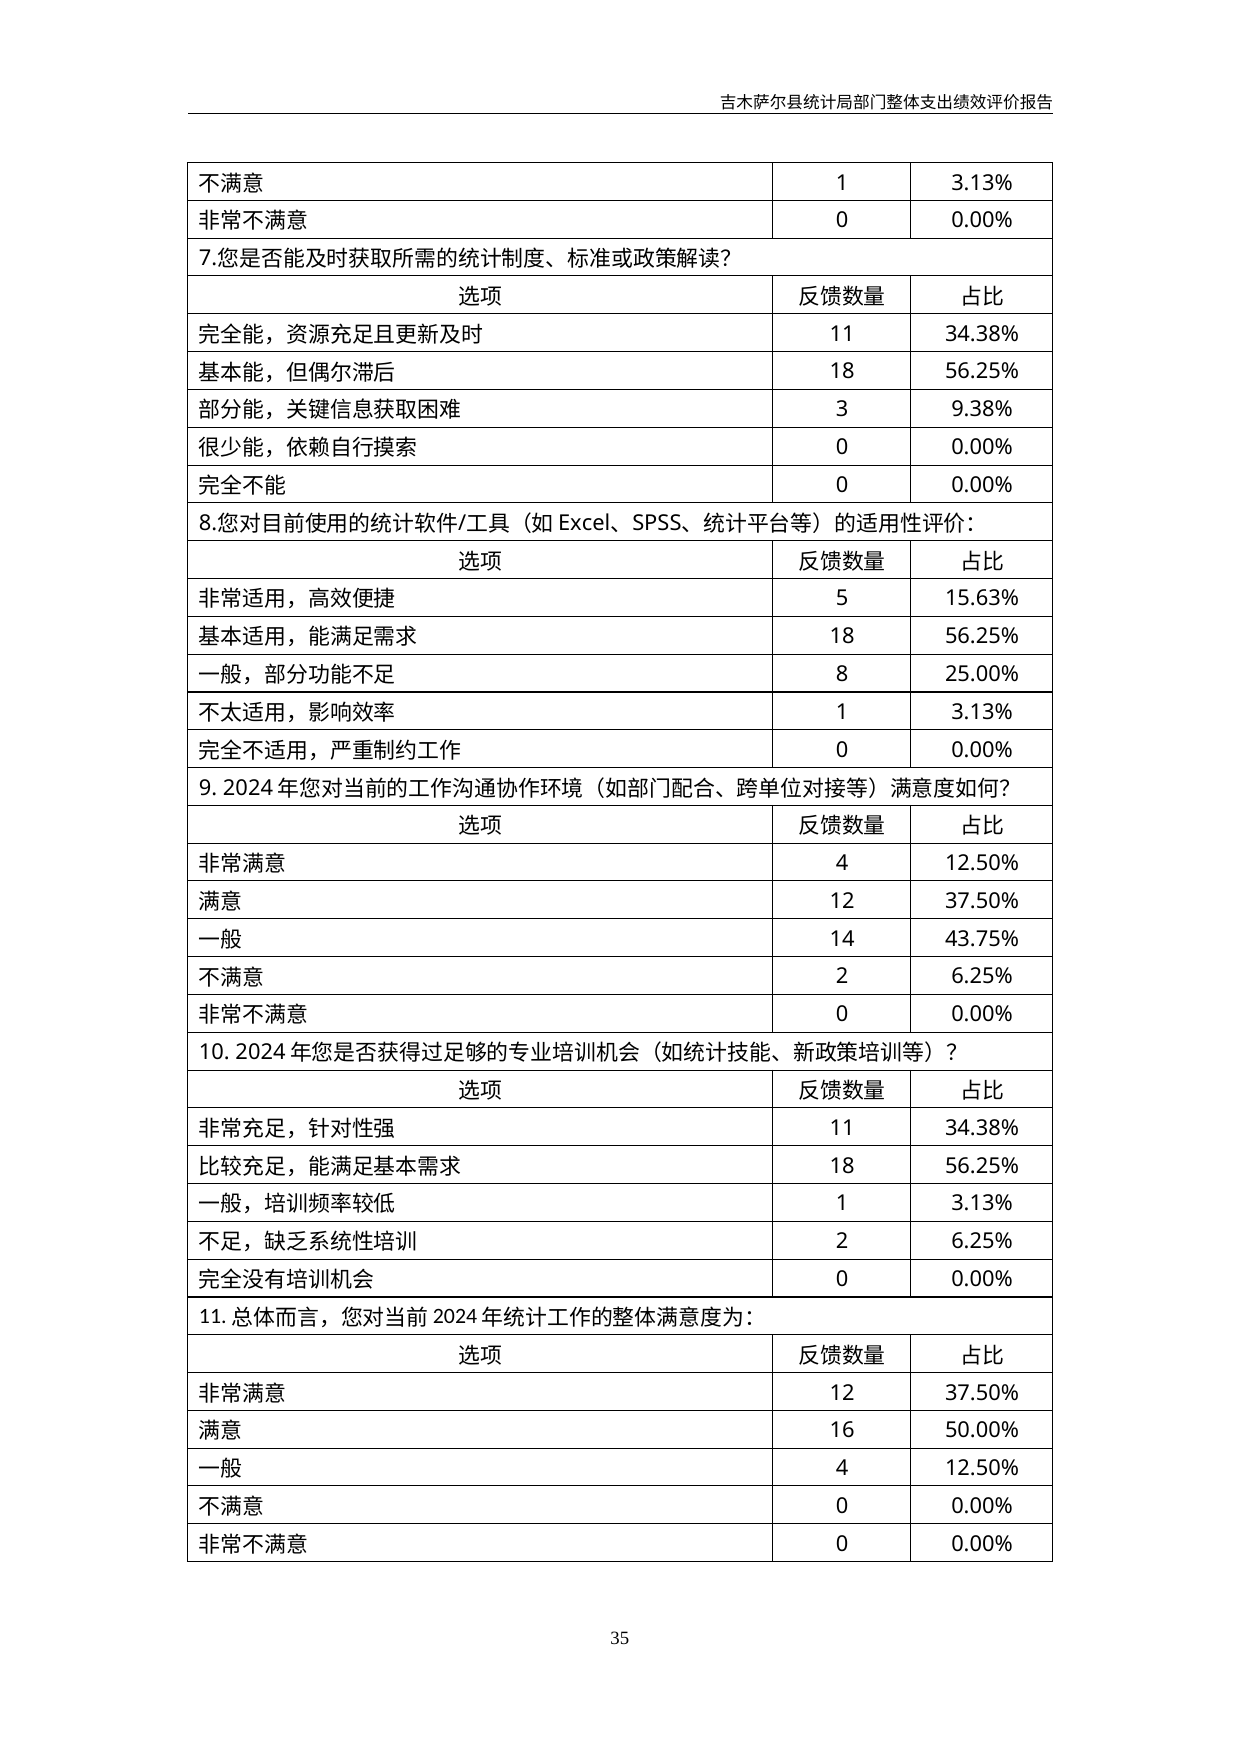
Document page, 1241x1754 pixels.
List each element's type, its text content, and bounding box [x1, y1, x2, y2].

table_cell 占比 [911, 276, 1052, 313]
table_cell 非常不满意 [188, 201, 772, 238]
table_cell 14 [773, 919, 910, 956]
table_cell 11. 总体而言，您对当前2024年统计工作的整体满意度为： [188, 1298, 1052, 1334]
table_cell 2 [773, 957, 910, 994]
table_cell 完全不适用，严重制约工作 [188, 730, 772, 767]
table_cell 0 [773, 995, 910, 1032]
table_cell 12 [773, 881, 910, 918]
table_cell 0.00% [911, 428, 1052, 464]
table_cell 12.50% [911, 844, 1052, 880]
table_cell 0.00% [911, 466, 1052, 502]
table_cell 比较充足，能满足基本需求 [188, 1146, 772, 1183]
table_cell 9.38% [911, 390, 1052, 427]
table_cell 0.00% [911, 730, 1052, 767]
table_cell 非常满意 [188, 1373, 772, 1410]
table_cell 反馈数量 [773, 1071, 910, 1107]
table_cell 非常充足，针对性强 [188, 1108, 772, 1145]
table_cell 不满意 [188, 1486, 772, 1523]
table_cell 1 [773, 163, 910, 200]
table_cell 15.63% [911, 579, 1052, 616]
table_cell 一般 [188, 919, 772, 956]
table_cell 满意 [188, 1411, 772, 1448]
table_cell 18 [773, 617, 910, 653]
table_cell 选项 [188, 541, 772, 578]
table_cell 部分能，关键信息获取困难 [188, 390, 772, 427]
table_cell 56.25% [911, 352, 1052, 389]
table_cell 11 [773, 314, 910, 351]
table_cell 占比 [911, 1071, 1052, 1107]
table_cell 12 [773, 1373, 910, 1410]
table_cell 0 [773, 1524, 910, 1561]
table_cell 0 [773, 201, 910, 238]
table_cell 0 [773, 466, 910, 502]
table_cell 一般 [188, 1449, 772, 1485]
table_cell 0 [773, 428, 910, 464]
table_cell 占比 [911, 806, 1052, 843]
table_cell 0 [773, 1486, 910, 1523]
table_cell 3 [773, 390, 910, 427]
table_cell 完全能，资源充足且更新及时 [188, 314, 772, 351]
table_cell 非常不满意 [188, 1524, 772, 1561]
table_cell 0.00% [911, 1524, 1052, 1561]
table_cell 37.50% [911, 1373, 1052, 1410]
table_cell 3.13% [911, 163, 1052, 200]
table_cell 25.00% [911, 655, 1052, 691]
table_cell 反馈数量 [773, 806, 910, 843]
table_cell 5 [773, 579, 910, 616]
table_cell 反馈数量 [773, 1335, 910, 1372]
table_cell 选项 [188, 1335, 772, 1372]
table_cell 16 [773, 1411, 910, 1448]
table_cell 0.00% [911, 1260, 1052, 1296]
table_cell 11 [773, 1108, 910, 1145]
table_cell 4 [773, 844, 910, 880]
table_cell 占比 [911, 1335, 1052, 1372]
table_cell 满意 [188, 881, 772, 918]
table_cell 34.38% [911, 314, 1052, 351]
table_cell 不满意 [188, 163, 772, 200]
table_cell 6.25% [911, 1222, 1052, 1258]
table_cell 8.您对目前使用的统计软件/工具（如Excel、SPSS、统计平台等）的适用性评价： [188, 503, 1052, 540]
table_cell 3.13% [911, 1184, 1052, 1221]
table_cell 0.00% [911, 1486, 1052, 1523]
table_cell 不足，缺乏系统性培训 [188, 1222, 772, 1258]
table_cell 3.13% [911, 693, 1052, 729]
table_cell 6.25% [911, 957, 1052, 994]
table_cell 0 [773, 730, 910, 767]
table_cell 基本适用，能满足需求 [188, 617, 772, 653]
table_cell 不太适用，影响效率 [188, 693, 772, 729]
table_cell 12.50% [911, 1449, 1052, 1485]
table_cell 43.75% [911, 919, 1052, 956]
table_cell 0 [773, 1260, 910, 1296]
table_cell 4 [773, 1449, 910, 1485]
table_cell 完全不能 [188, 466, 772, 502]
table_cell 10. 2024年您是否获得过足够的专业培训机会（如统计技能、新政策培训等）？ [188, 1033, 1052, 1069]
table_cell 37.50% [911, 881, 1052, 918]
table_cell 56.25% [911, 617, 1052, 653]
table_cell 34.38% [911, 1108, 1052, 1145]
table_cell 9. 2024年您对当前的工作沟通协作环境（如部门配合、跨单位对接等）满意度如何？ [188, 768, 1052, 805]
table_cell 7.您是否能及时获取所需的统计制度、标准或政策解读？ [188, 239, 1052, 275]
table_cell 选项 [188, 1071, 772, 1107]
table_cell 1 [773, 693, 910, 729]
table_cell 选项 [188, 276, 772, 313]
table_cell 非常满意 [188, 844, 772, 880]
table_cell 反馈数量 [773, 276, 910, 313]
table_cell 反馈数量 [773, 541, 910, 578]
table_cell 一般，部分功能不足 [188, 655, 772, 691]
table_cell 一般，培训频率较低 [188, 1184, 772, 1221]
table_cell 0.00% [911, 995, 1052, 1032]
table_cell 非常不满意 [188, 995, 772, 1032]
table_cell 18 [773, 1146, 910, 1183]
table_cell 0.00% [911, 201, 1052, 238]
table_cell 非常适用，高效便捷 [188, 579, 772, 616]
table_cell 选项 [188, 806, 772, 843]
table_cell 基本能，但偶尔滞后 [188, 352, 772, 389]
table_cell 2 [773, 1222, 910, 1258]
table_cell 50.00% [911, 1411, 1052, 1448]
table_cell 完全没有培训机会 [188, 1260, 772, 1296]
table_cell 18 [773, 352, 910, 389]
table_cell 不满意 [188, 957, 772, 994]
table_cell 占比 [911, 541, 1052, 578]
table_cell 1 [773, 1184, 910, 1221]
table_cell 很少能，依赖自行摸索 [188, 428, 772, 464]
table_cell 56.25% [911, 1146, 1052, 1183]
table_cell 8 [773, 655, 910, 691]
